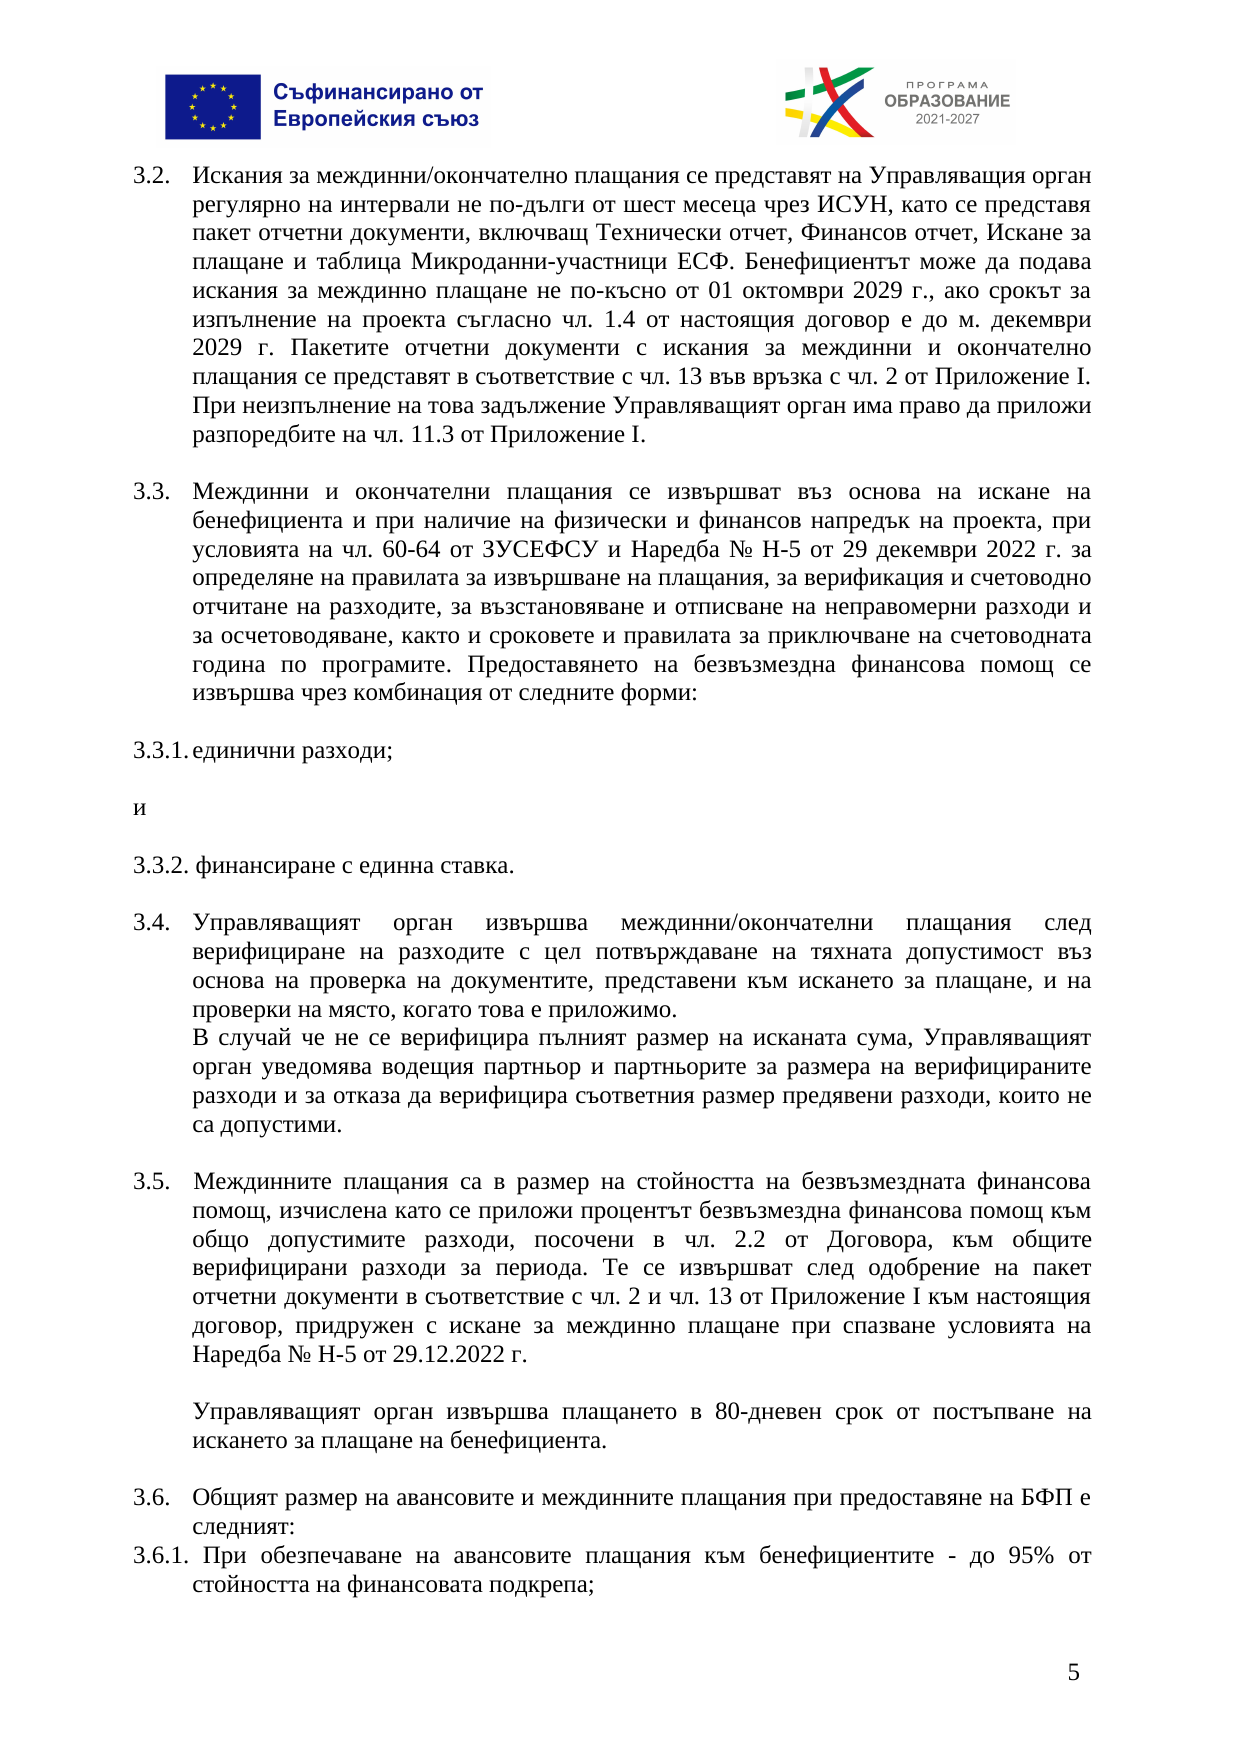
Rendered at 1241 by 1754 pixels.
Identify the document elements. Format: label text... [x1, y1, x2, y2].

text 3.4. Управляващият орган извършва междинни/окончателни плащания след верифициране на разходите с цел потвърждаване на тяхната допустимост въз основа на проверка на документите, представени към искането за плащане, и на проверки на място, когато това е приложимо. [133, 907, 1092, 1022]
text 3.3.1. единични разходи; [133, 735, 1092, 764]
text 3.5. Междинните плащания са в размер на стойността на безвъзмездната финансова помощ, изчислена като се приложи процентът безвъзмездна финансова помощ към общо допустимите разходи, посочени в чл. 2.2 от Договора, към общите верифицирани разходи за периода. Те се извършват след одобрение на пакет отчетни документи в съответствие с чл. 2 и чл. 13 от Приложение I към настоящия договор, придружен с искане за междинно плащане при спазване условията на Наредба № Н-5 от 29.12.2022 г. [133, 1166, 1092, 1367]
text 3.2. Искания за междинни/окончателно плащания се представят на Управляващия орган регулярно на интервали не по-дълги от шест месеца чрез ИСУН, като се представя пакет отчетни документи, включващ Технически отчет, Финансов отчет, Искане за плащане и таблица Микроданни-участници ЕСФ. Бенефициентът може да подава искания за междинно плащане не по-късно от 01 октомври 2029 г., ако срокът за изпълнение на проекта съгласно чл. 1.4 от настоящия договор е до м. декември 2029 г. Пакетите отчетни документи с искания за междинни и окончателно плащания се представят в съответствие с чл. 13 във връзка с чл. 2 от Приложение I. При неизпълнение на това задължение Управляващият орган има право да приложи разпоредбите на чл. 11.3 от Приложение І. [133, 160, 1092, 447]
text В случай че не се верифицира пълният размер на исканата сума, Управляващият орган уведомява водещия партньор и партньорите за размера на верифицираните разходи и за отказа да верифицира съответния размер предявени разходи, които не са допустими. [192, 1022, 1092, 1137]
text 3.3. Междинни и окончателни плащания се извършват въз основа на искане на бенефициента и при наличие на физически и финансов напредък на проекта, при условията на чл. 60-64 от ЗУСЕФСУ и Наредба № Н-5 от 29 декември 2022 г. за определяне на правилата за извършване на плащания, за верификация и счетоводно отчитане на разходите, за възстановяване и отписване на неправомерни разходи и за осчетоводяване, както и сроковете и правилата за приключване на счетоводната година по програмите. Предоставянето на безвъзмездна финансова помощ се извършва чрез комбинация от следните форми: [133, 476, 1092, 706]
text Управляващият орган извършва плащането в 80-дневен срок от постъпване на искането за плащане на бенефициента. [192, 1396, 1092, 1454]
picture [156, 66, 491, 148]
text 3.6. Общият размер на авансовите и междинните плащания при предоставяне на БФП е следният: [133, 1482, 1092, 1540]
picture [775, 59, 1016, 145]
text 3.3.2. финансиране с единна ставка. [133, 850, 1092, 879]
text и [133, 792, 1092, 821]
text 3.6.1. При обезпечаване на авансовите плащания към бенефициентите - до 95% от стойността на финансовата подкрепа; [133, 1540, 1092, 1597]
